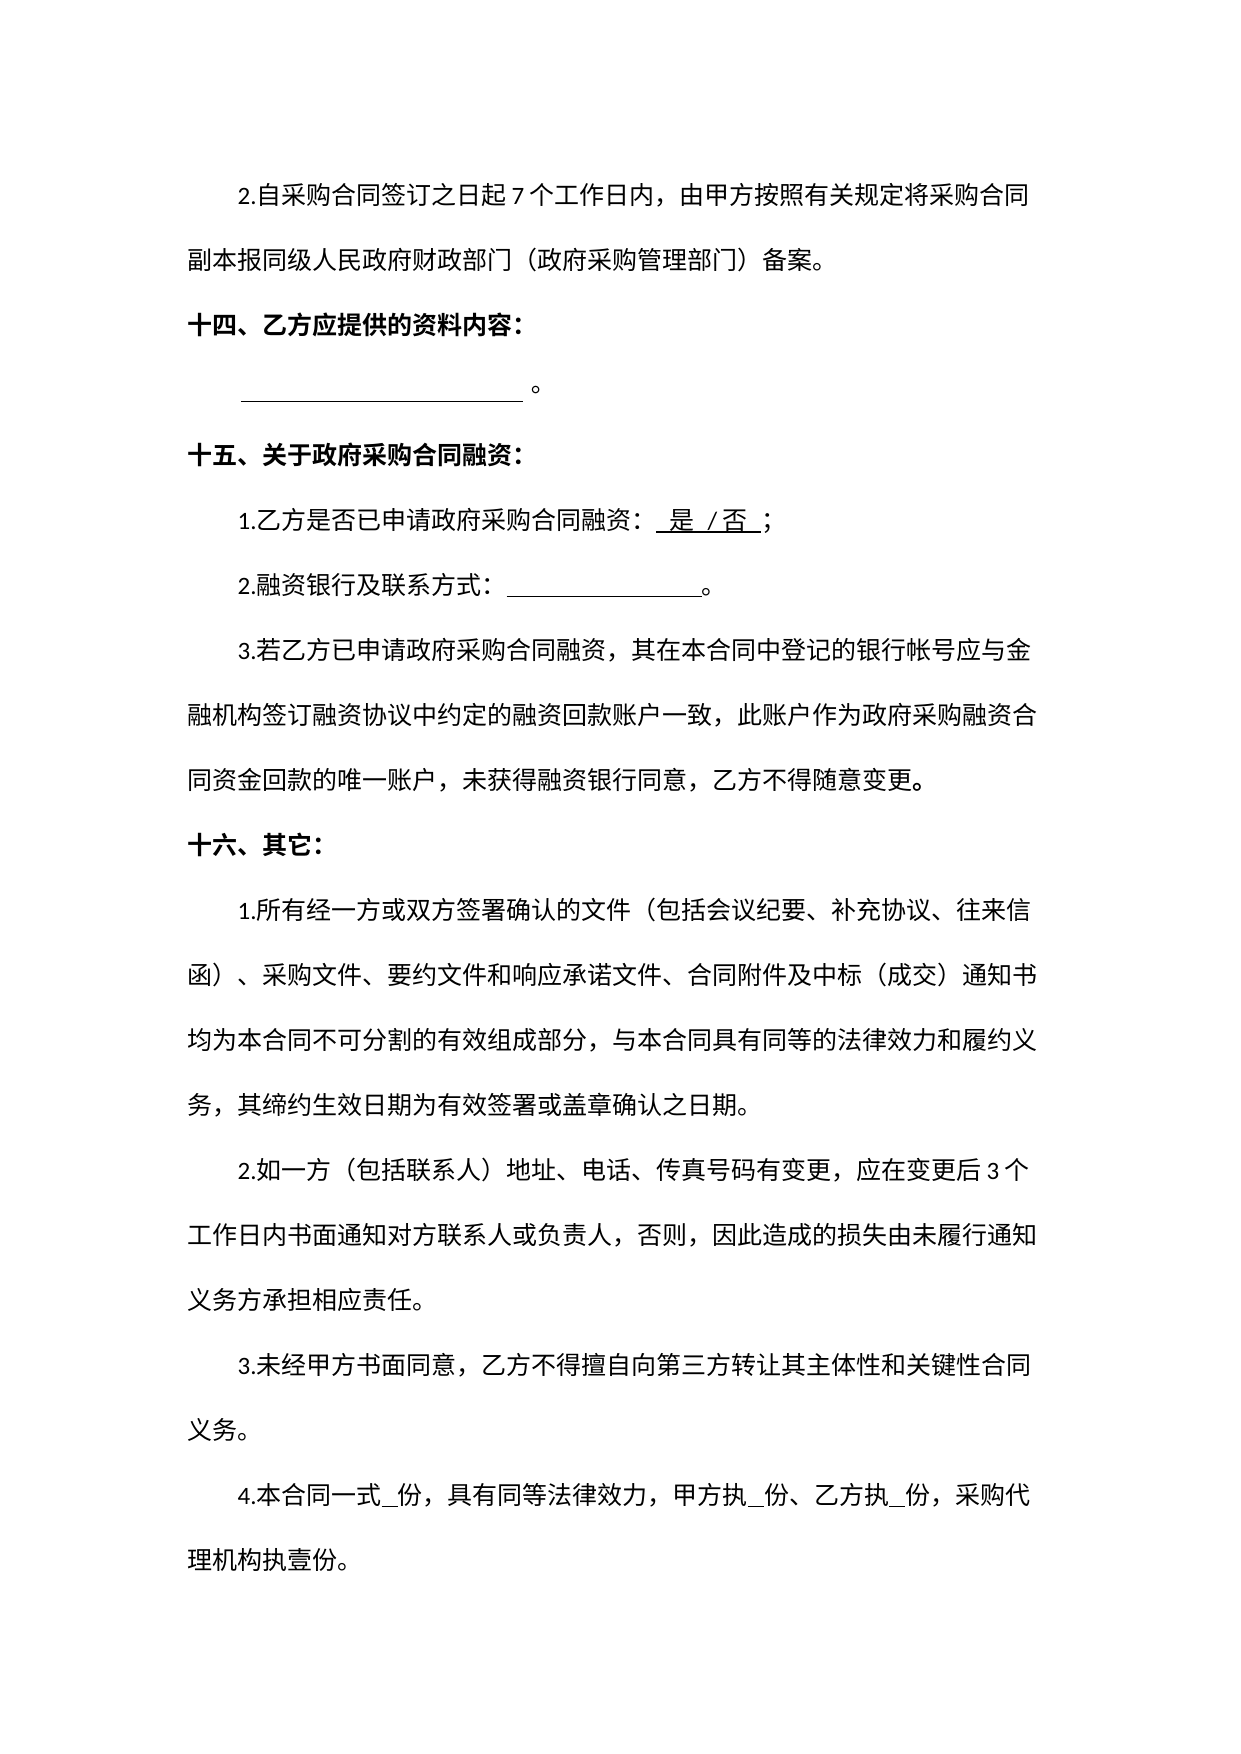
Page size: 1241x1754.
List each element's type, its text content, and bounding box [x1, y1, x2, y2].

text 3.未经甲方书面同意，乙方不得擅自向第三方转让其主体性和关键性合同义务。 [187, 1332, 1053, 1462]
text 十六、其它： [187, 812, 1053, 877]
text 2.融资银行及联系方式： 。 [187, 552, 1053, 617]
text 2.如一方（包括联系人）地址、电话、传真号码有变更，应在变更后3个工作日内书面通知对方联系人或负责人，否则，因此造成的损失由未履行通知义务方承担相应责任。 [187, 1137, 1053, 1332]
text 十四、乙方应提供的资料内容： [187, 292, 1053, 357]
text 1.所有经一方或双方签署确认的文件（包括会议纪要、补充协议、往来信函）、采购文件、要约文件和响应承诺文件、合同附件及中标（成交）通知书均为本合同不可分割的有效组成部分，与本合同具有同等的法律效力和履约义务，其缔约生效日期为有效签署或盖章确认之日期。 [187, 877, 1053, 1137]
text 2.自采购合同签订之日起7个工作日内，由甲方按照有关规定将采购合同副本报同级人民政府财政部门（政府采购管理部门）备案。 [187, 162, 1053, 292]
text 4.本合同一式 份，具有同等法律效力，甲方执 份、乙方执 份，采购代理机构执壹份。 [187, 1462, 1053, 1592]
text 3.若乙方已申请政府采购合同融资，其在本合同中登记的银行帐号应与金融机构签订融资协议中约定的融资回款账户一致，此账户作为政府采购融资合同资金回款的唯一账户，未获得融资银行同意，乙方不得随意变更。 [187, 617, 1053, 812]
text 。 [241, 357, 1053, 422]
text 1.乙方是否已申请政府采购合同融资： 是 / 否 ； [187, 487, 1053, 552]
text 十五、关于政府采购合同融资： [187, 422, 1053, 487]
